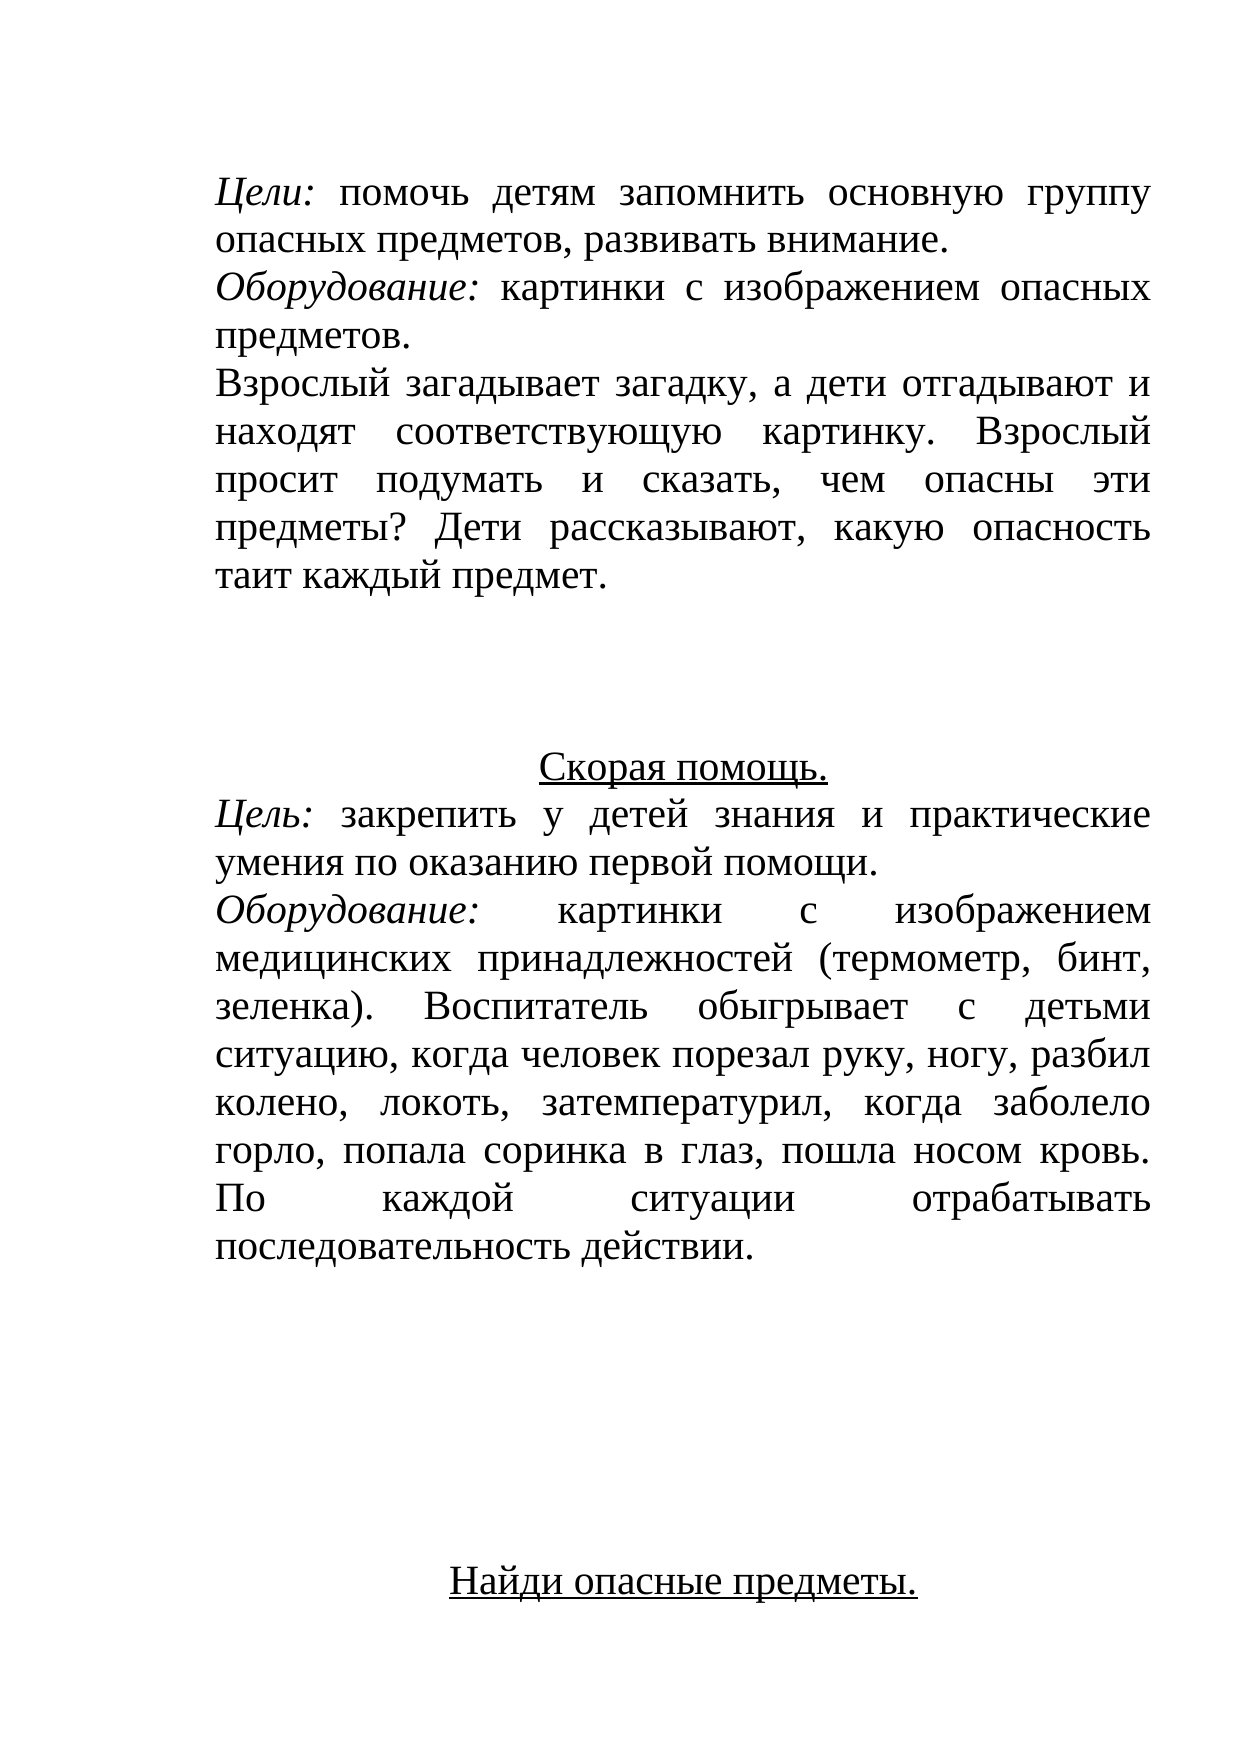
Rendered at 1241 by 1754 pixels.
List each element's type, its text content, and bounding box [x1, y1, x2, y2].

text Взрослый загадывает загадку, а дети отгадывают и находят соответствующую картинку. Взрослый просит подумать и сказать, чем опасны эти предметы? Дети рассказывают, какую опасность таит каждый предмет. [215, 358, 1152, 597]
text Найди опасные предметы. [215, 1556, 1152, 1603]
text Скорая помощь. [215, 741, 1152, 789]
text Оборудование: картинки с изображением медицинских принадлежностей (термометр, бинт, зеленка). Воспитатель обыгрывает с детьми ситуацию, когда человек порезал руку, ногу, разбил колено, локоть, затемпературил, когда заболело горло, попала соринка в глаз, пошла носом кровь. По каждой ситуации отрабатывать последовательность действии. [215, 885, 1152, 1268]
text Цели: помочь детям запомнить основную группу опасных предметов, развивать внимание. [215, 166, 1152, 262]
text Оборудование: картинки с изображением опасных предметов. [215, 262, 1152, 358]
text Цель: закрепить у детей знания и практические умения по оказанию первой помощи. [215, 789, 1152, 885]
